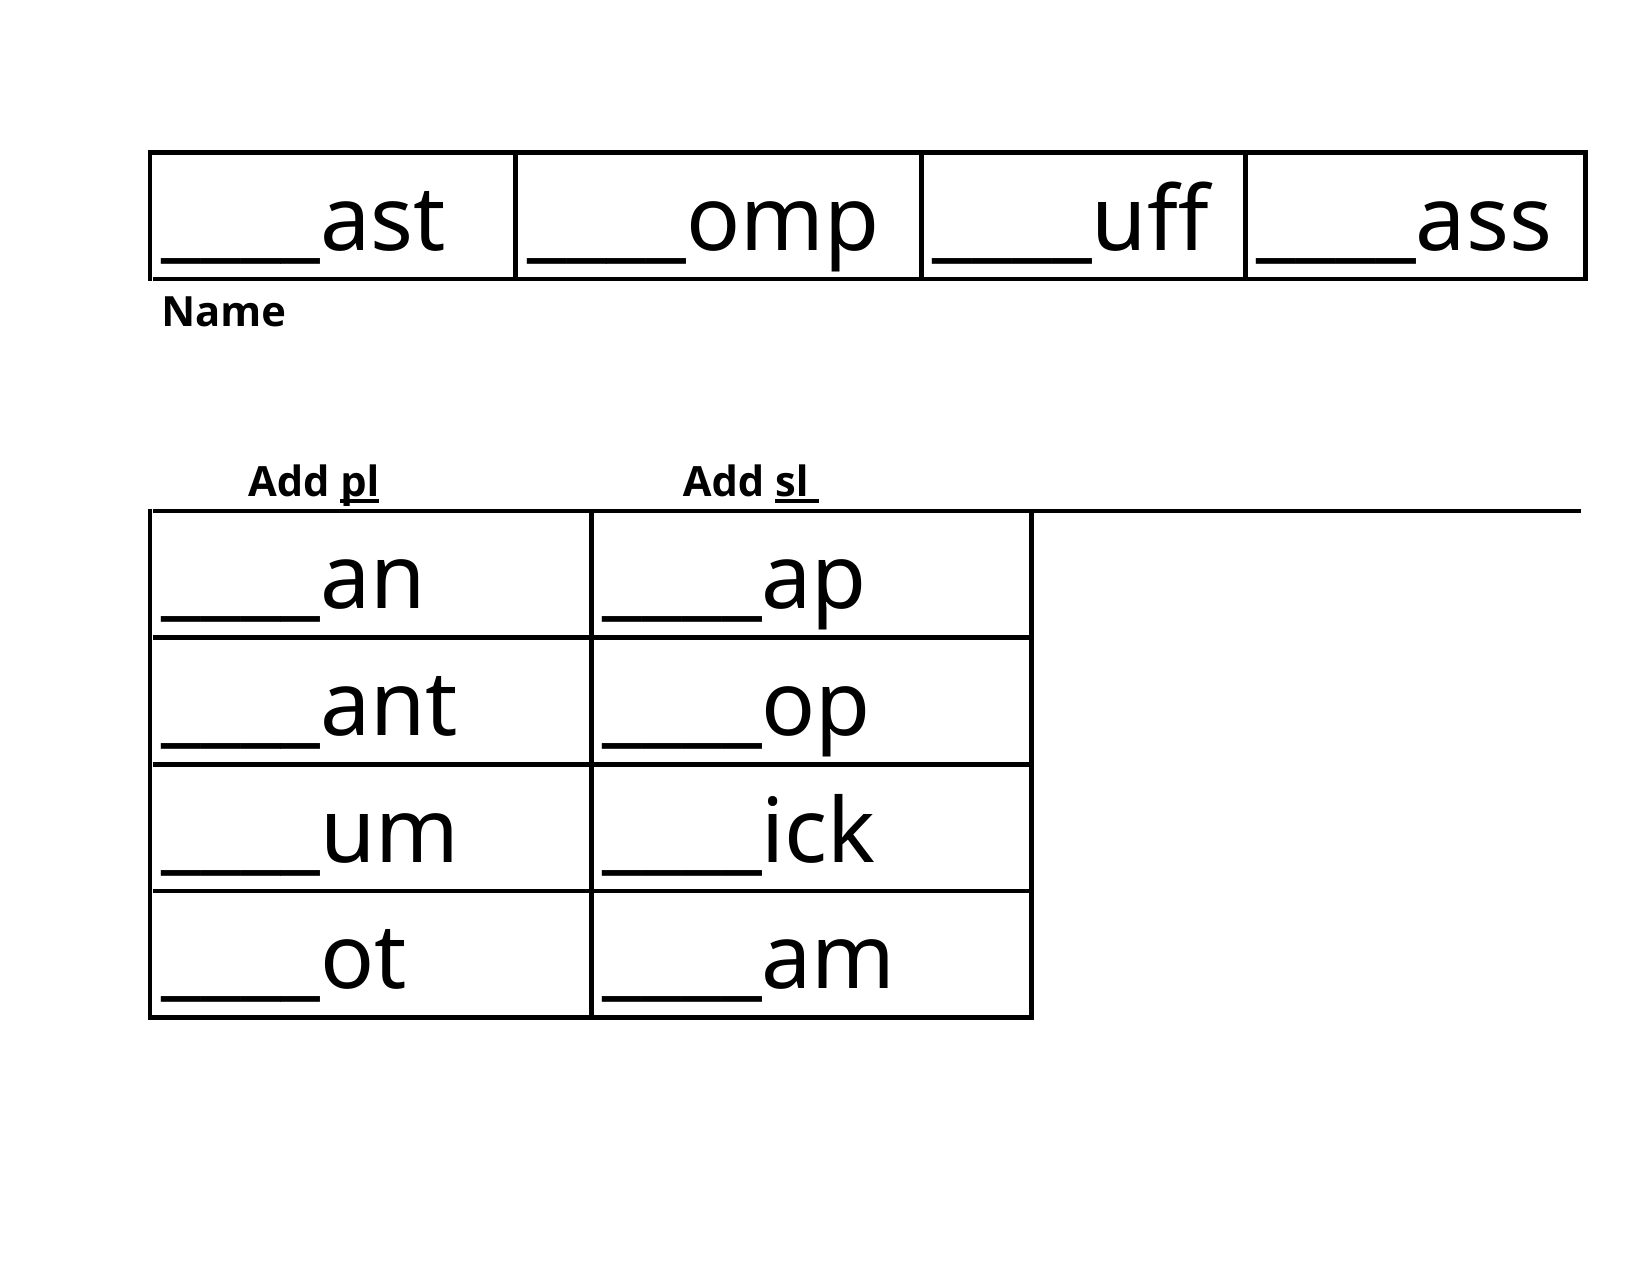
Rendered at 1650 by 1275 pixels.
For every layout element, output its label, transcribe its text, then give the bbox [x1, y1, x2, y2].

table_cell ____ast [152, 155, 513, 277]
table_cell ____uff [924, 155, 1243, 277]
table_cell ____ant [152, 636, 589, 762]
table_cell ____ot [152, 890, 589, 1015]
table_cell ____omp [518, 155, 919, 277]
table_cell ____ap [594, 513, 1029, 635]
table_cell ____um [152, 763, 589, 888]
table_cell ____op [594, 640, 1029, 762]
table_cell ____ass [1248, 155, 1583, 277]
table_cell ____ick [594, 767, 1029, 888]
table_cell Name Add pl Add sl [150, 278, 1586, 508]
table_cell ____am [594, 893, 1029, 1015]
table_cell ____an [152, 510, 589, 635]
